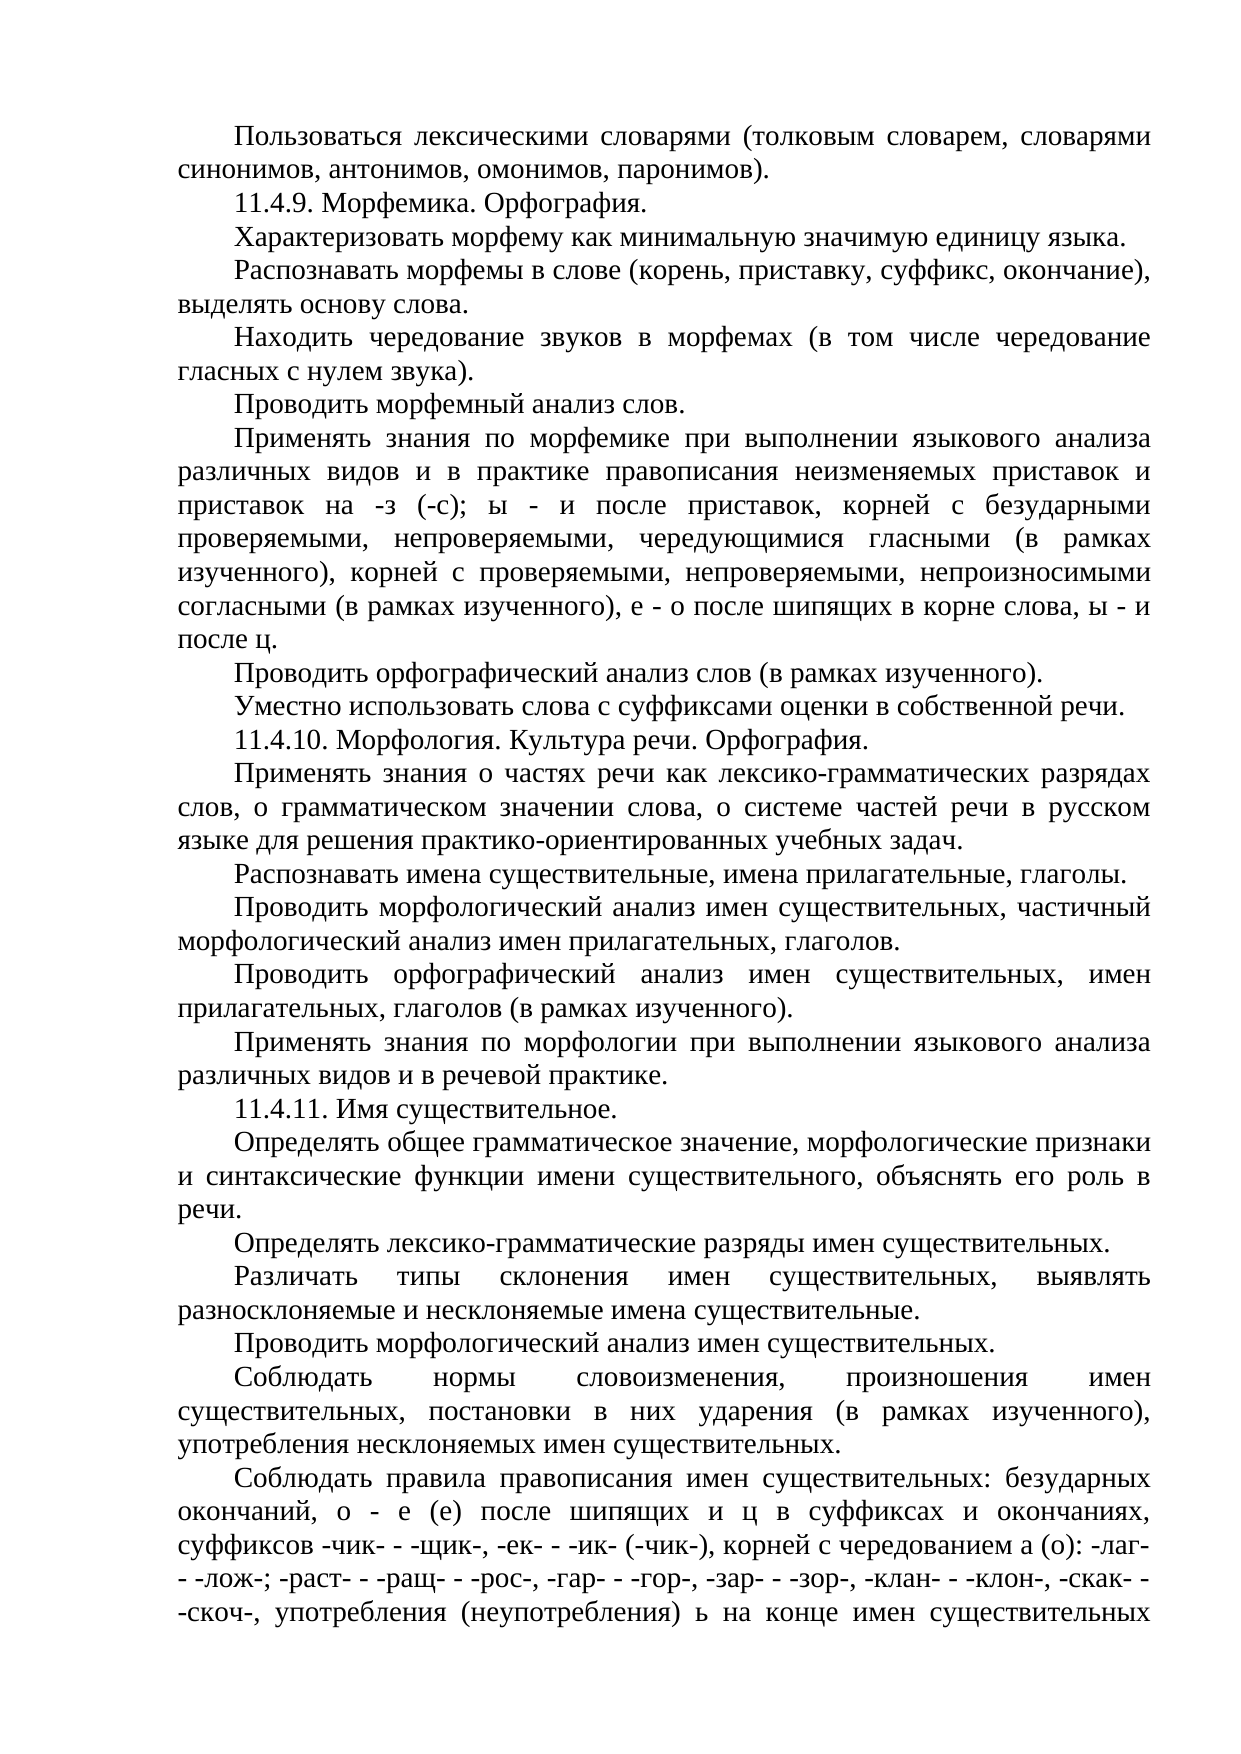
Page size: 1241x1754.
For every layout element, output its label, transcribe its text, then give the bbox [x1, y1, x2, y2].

text Соблюдать нормы словоизменения, произношения имен существительных, постановки в них ударения (в рамках изученного), употребления несклоняемых имен существительных. [177, 1359, 1152, 1460]
text Применять знания по морфемике при выполнении языкового анализа различных видов и в практике правописания неизменяемых приставок и приставок на -з (-с); ы - и после приставок, корней с безударными проверяемыми, непроверяемыми, чередующимися гласными (в рамках изученного), корней с проверяемыми, непроверяемыми, непроизносимыми согласными (в рамках изученного), е - о после шипящих в корне слова, ы - и после ц. [177, 420, 1152, 655]
text Применять знания по морфологии при выполнении языкового анализа различных видов и в речевой практике. [177, 1024, 1152, 1091]
text Проводить орфографический анализ имен существительных, имен прилагательных, глаголов (в рамках изученного). [177, 957, 1152, 1024]
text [177, 1460, 1152, 1627]
text Определять общее грамматическое значение, морфологические признаки и синтаксические функции имени существительного, объяснять его роль в речи. [177, 1124, 1152, 1225]
text Применять знания о частях речи как лексико-грамматических разрядах слов, о грамматическом значении слова, о системе частей речи в русском языке для решения практико-ориентированных учебных задач. [177, 755, 1152, 856]
text Определять лексико-грамматические разряды имен существительных. [177, 1225, 1152, 1258]
text Уместно использовать слова с суффиксами оценки в собственной речи. [177, 688, 1152, 722]
text Пользоваться лексическими словарями (толковым словарем, словарями синонимов, антонимов, омонимов, паронимов). [177, 118, 1152, 185]
text Проводить орфографический анализ слов (в рамках изученного). [177, 655, 1152, 688]
text 11.4.9. Морфемика. Орфография. [177, 185, 1152, 219]
text 11.4.10. Морфология. Культура речи. Орфография. [177, 722, 1152, 755]
text Проводить морфологический анализ имен существительных. [177, 1326, 1152, 1359]
text Различать типы склонения имен существительных, выявлять разносклоняемые и несклоняемые имена существительные. [177, 1258, 1152, 1326]
text Распознавать морфемы в слове (корень, приставку, суффикс, окончание), выделять основу слова. [177, 252, 1152, 319]
text Распознавать имена существительные, имена прилагательные, глаголы. [177, 856, 1152, 889]
text 11.4.11. Имя существительное. [177, 1091, 1152, 1124]
text Характеризовать морфему как минимальную значимую единицу языка. [177, 219, 1152, 252]
text Проводить морфемный анализ слов. [177, 386, 1152, 420]
text Находить чередование звуков в морфемах (в том числе чередование гласных с нулем звука). [177, 319, 1152, 386]
text Проводить морфологический анализ имен существительных, частичный морфологический анализ имен прилагательных, глаголов. [177, 889, 1152, 957]
